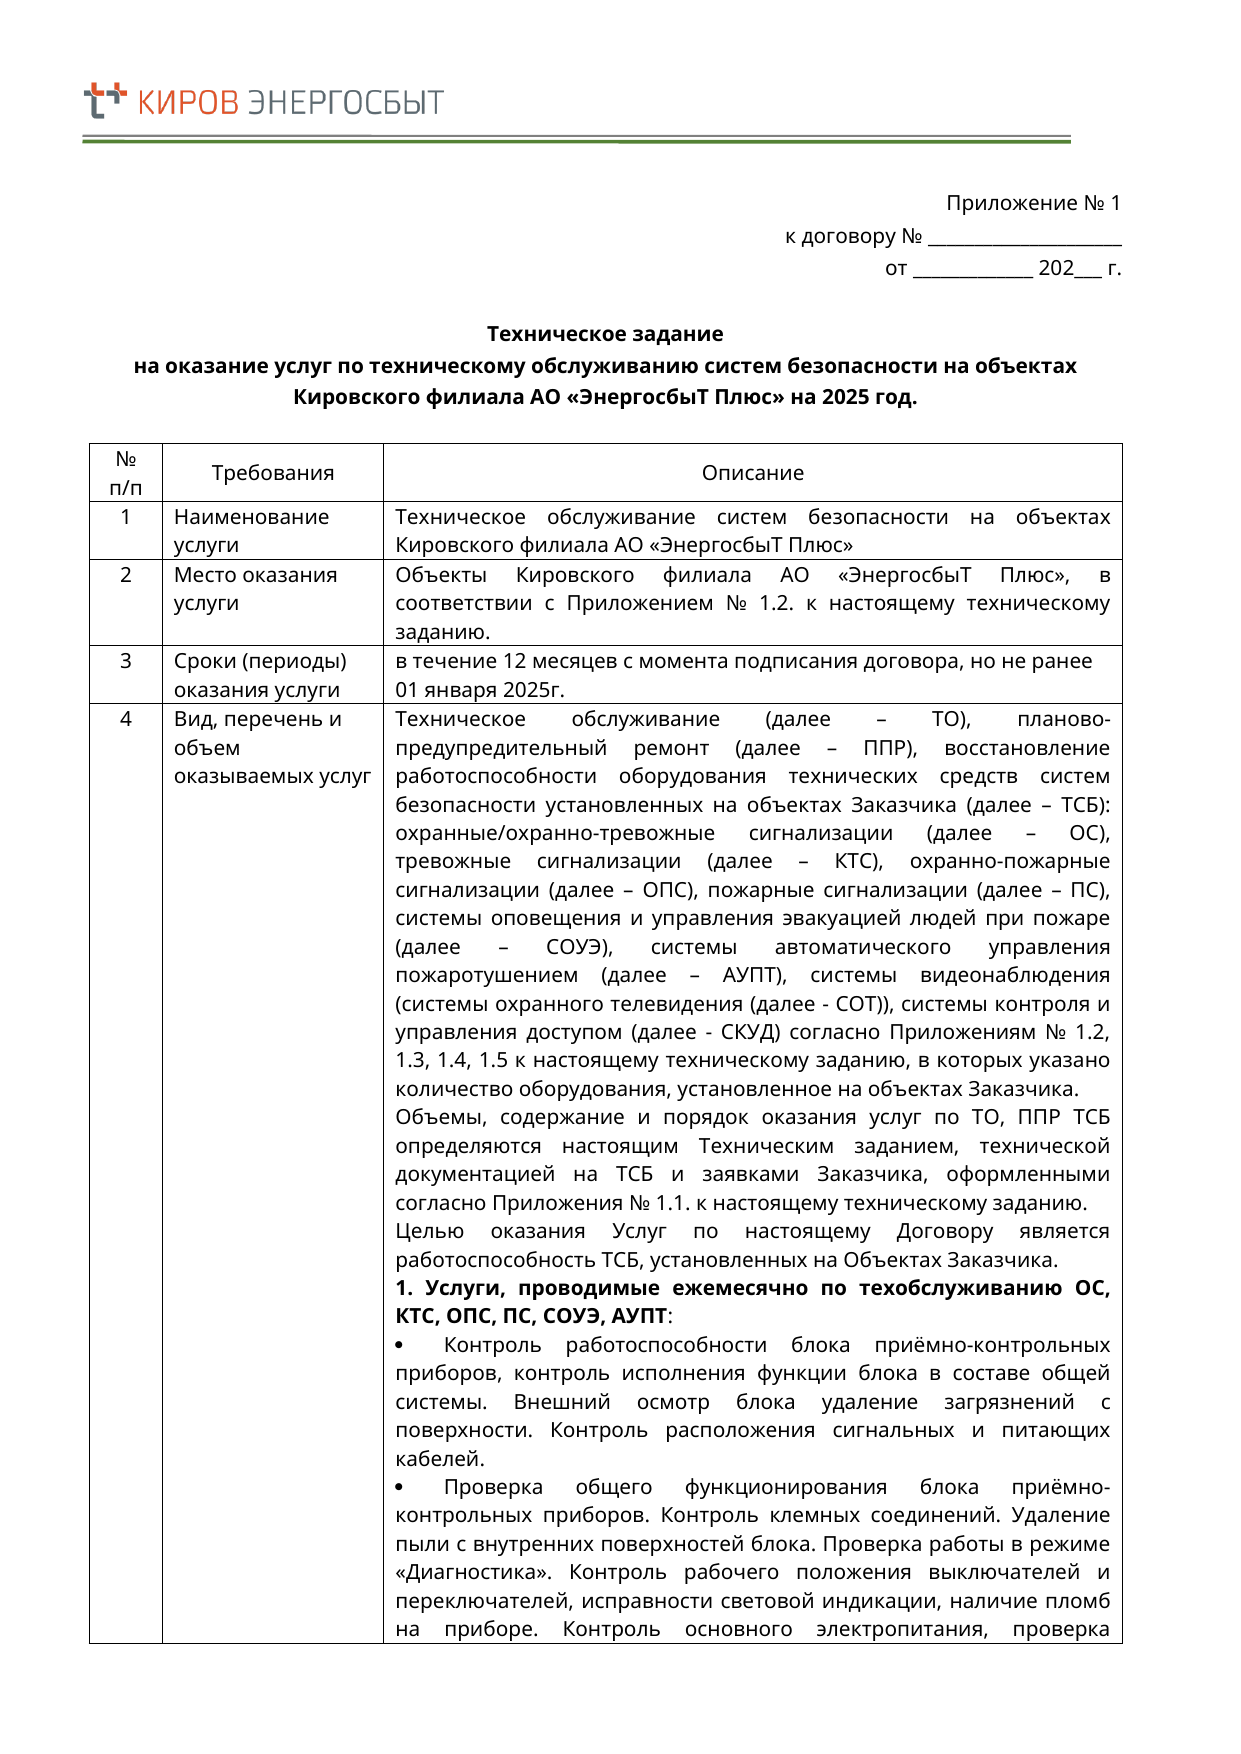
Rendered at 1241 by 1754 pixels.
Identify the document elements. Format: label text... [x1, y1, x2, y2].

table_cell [384, 704, 1122, 1643]
text на оказание услуг по техническому обслуживанию систем безопасности на объектах Кировского филиала АО «ЭнергосбыТ Плюс» на 2025 год. [89, 351, 1122, 410]
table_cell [163, 704, 383, 1643]
text Приложение № 1 [89, 188, 1122, 217]
picture [83, 82, 445, 119]
text от _____________ 202___ г. [89, 253, 1122, 282]
table_cell 3 [90, 646, 162, 703]
table_cell Объекты Кировского филиала АО «ЭнергосбыТ Плюс», в соответствии с Приложением № 1.2. к настоящему техническому заданию. [384, 560, 1122, 645]
text к договору № _____________________ [89, 221, 1122, 249]
table_cell 2 [90, 560, 162, 645]
table_header Требования [163, 444, 383, 501]
table_cell Сроки (периоды) оказания услуги [163, 646, 383, 703]
table_header Описание [384, 444, 1122, 501]
table_cell 1 [90, 502, 162, 559]
table_cell в течение 12 месяцев с момента подписания договора, но не ранее 01 января 2025г. [384, 646, 1122, 703]
table_header № п/п [90, 444, 162, 501]
table_cell 4 [90, 704, 162, 1643]
table_cell Место оказания услуги [163, 560, 383, 645]
text Техническое задание [89, 319, 1122, 347]
table_cell Наименование услуги [163, 502, 383, 559]
table_cell Техническое обслуживание систем безопасности на объектах Кировского филиала АО «ЭнергосбыТ Плюс» [384, 502, 1122, 559]
